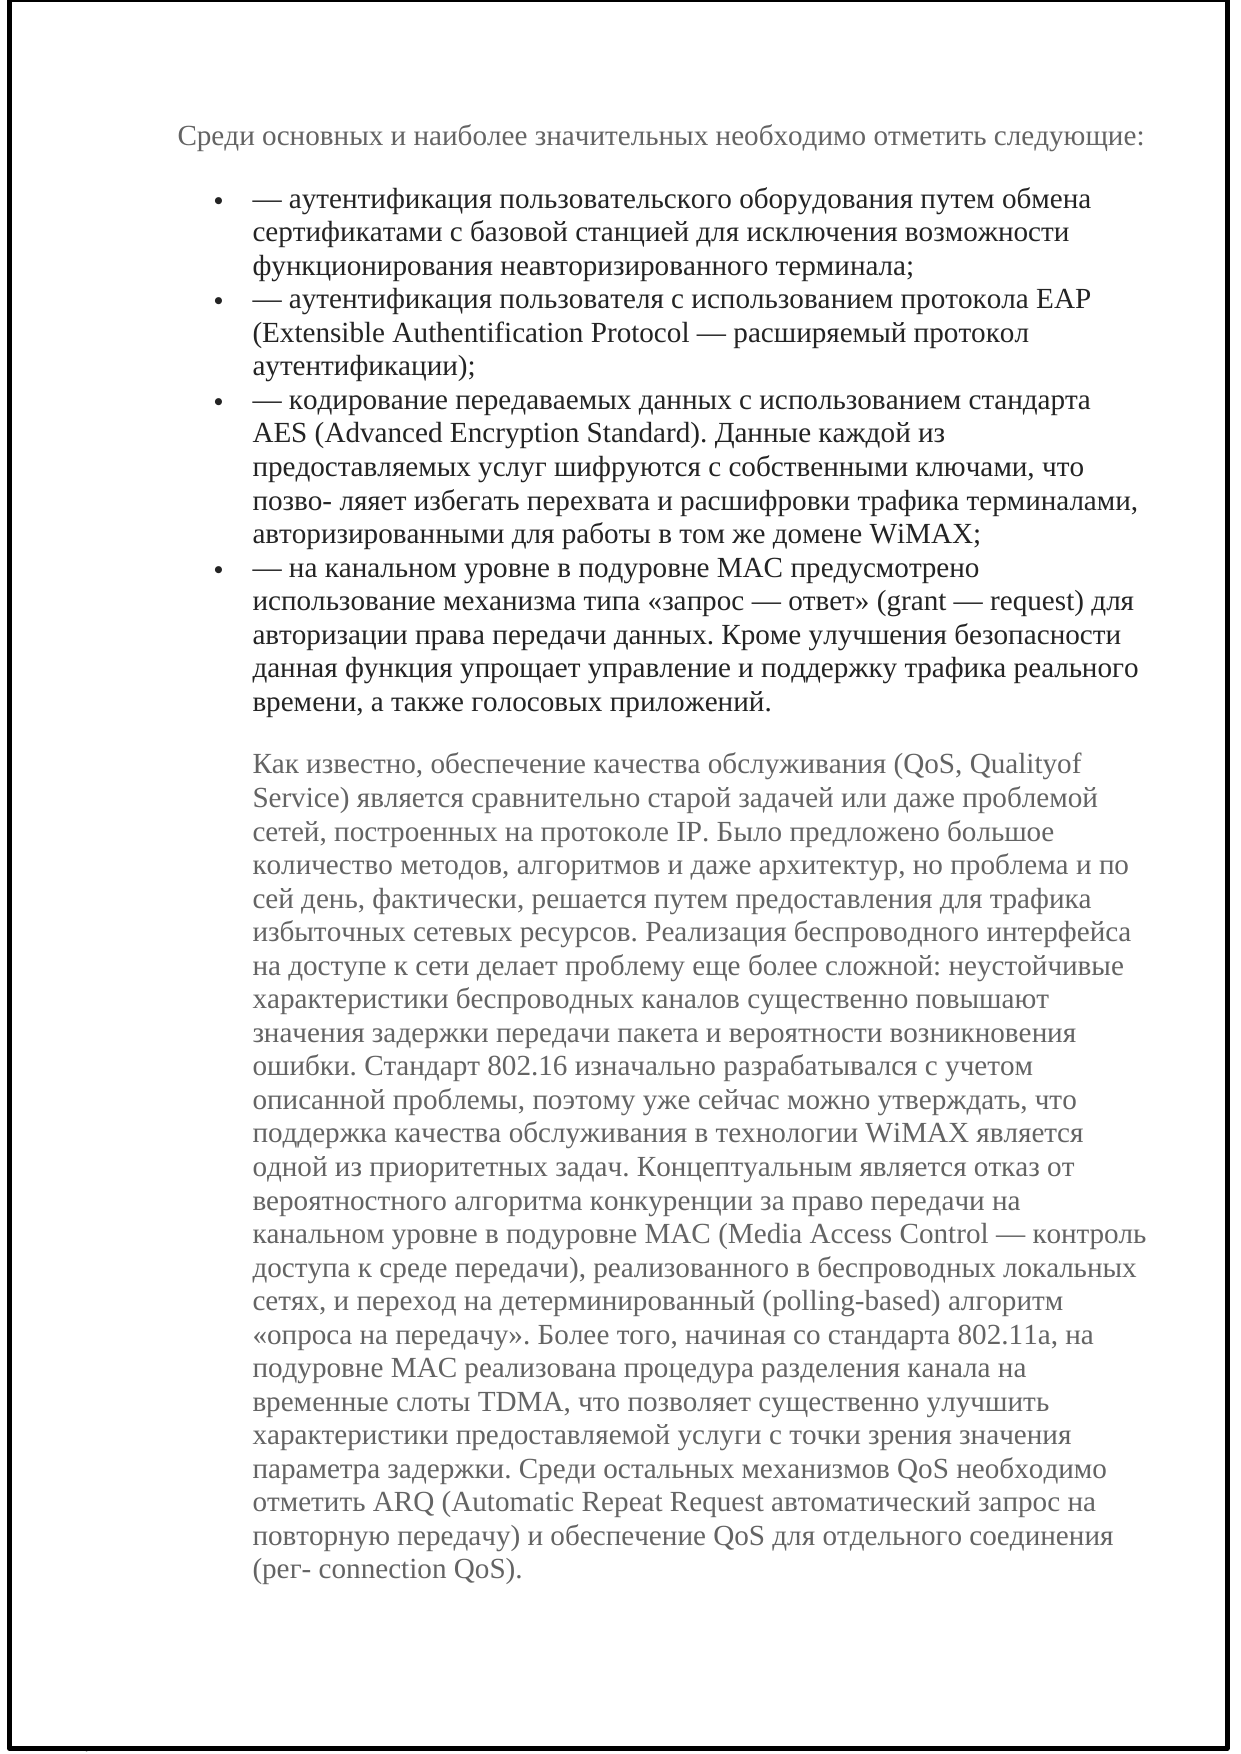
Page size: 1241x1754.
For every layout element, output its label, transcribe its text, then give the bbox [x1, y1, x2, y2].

list — кодирование передаваемых данных с использованием стандарта AES (Advanced Encryption Standard). Данные каждой из предоставляемых услуг шифруются с собственными ключами, что позво- ляяет избегать перехвата и расшифровки трафика терминалами, авторизированными для работы в том же домене WiMAX; [215, 382, 1152, 550]
text Среди основных и наиболее значительных необходимо отметить следующие: [177, 118, 1152, 152]
list — аутентификация пользователя с использованием протокола ЕАР (Extensible Authentification Protocol — расширяемый протокол аутентификации); [215, 281, 1152, 382]
list — аутентификация пользовательского оборудования путем обмена сертификатами с базовой станцией для исключения возможности функционирования неавторизированного терминала; [215, 181, 1152, 281]
list — на канальном уровне в подуровне MAC предусмотрено использование механизма типа «запрос — ответ» (grant — request) для авторизации права передачи данных. Кроме улучшения безопасности данная функция упрощает управление и поддержку трафика реального времени, а также голосовых приложений. [215, 550, 1152, 717]
text Как известно, обеспечение качества обслуживания (QoS, Qualityof Service) является сравнительно старой задачей или даже проблемой сетей, построенных на протоколе IP. Было предложено большое количество методов, алгоритмов и даже архитектур, но проблема и по сей день, фактически, решается путем предоставления для трафика избыточных сетевых ресурсов. Реализация беспроводного интерфейса на доступе к сети делает проблему еще более сложной: неустойчивые характеристики беспроводных каналов существенно повышают значения задержки передачи пакета и вероятности возникновения ошибки. Стандарт 802.16 изначально разрабатывался с учетом описанной проблемы, поэтому уже сейчас можно утверждать, что поддержка качества обслуживания в технологии WiMAX является одной из приоритетных задач. Концептуальным является отказ от вероятностного алгоритма конкуренции за право передачи на канальном уровне в подуровне MAC (Media Access Control — контроль доступа к среде передачи), реализованного в беспроводных локальных сетях, и переход на детерминированный (polling-based) алгоритм «опроса на передачу». Более того, начиная со стандарта 802.11а, на подуровне MAC реализована процедура разделения канала на временные слоты TDMA, что позволяет существенно улучшить характеристики предоставляемой услуги с точки зрения значения параметра задержки. Среди остальных механизмов QoS необходимо отметить ARQ (Automatic Repeat Request автоматический запрос на повторную передачу) и обеспечение QoS для отдельного соединения (рег- connection QoS). [252, 747, 1152, 1585]
